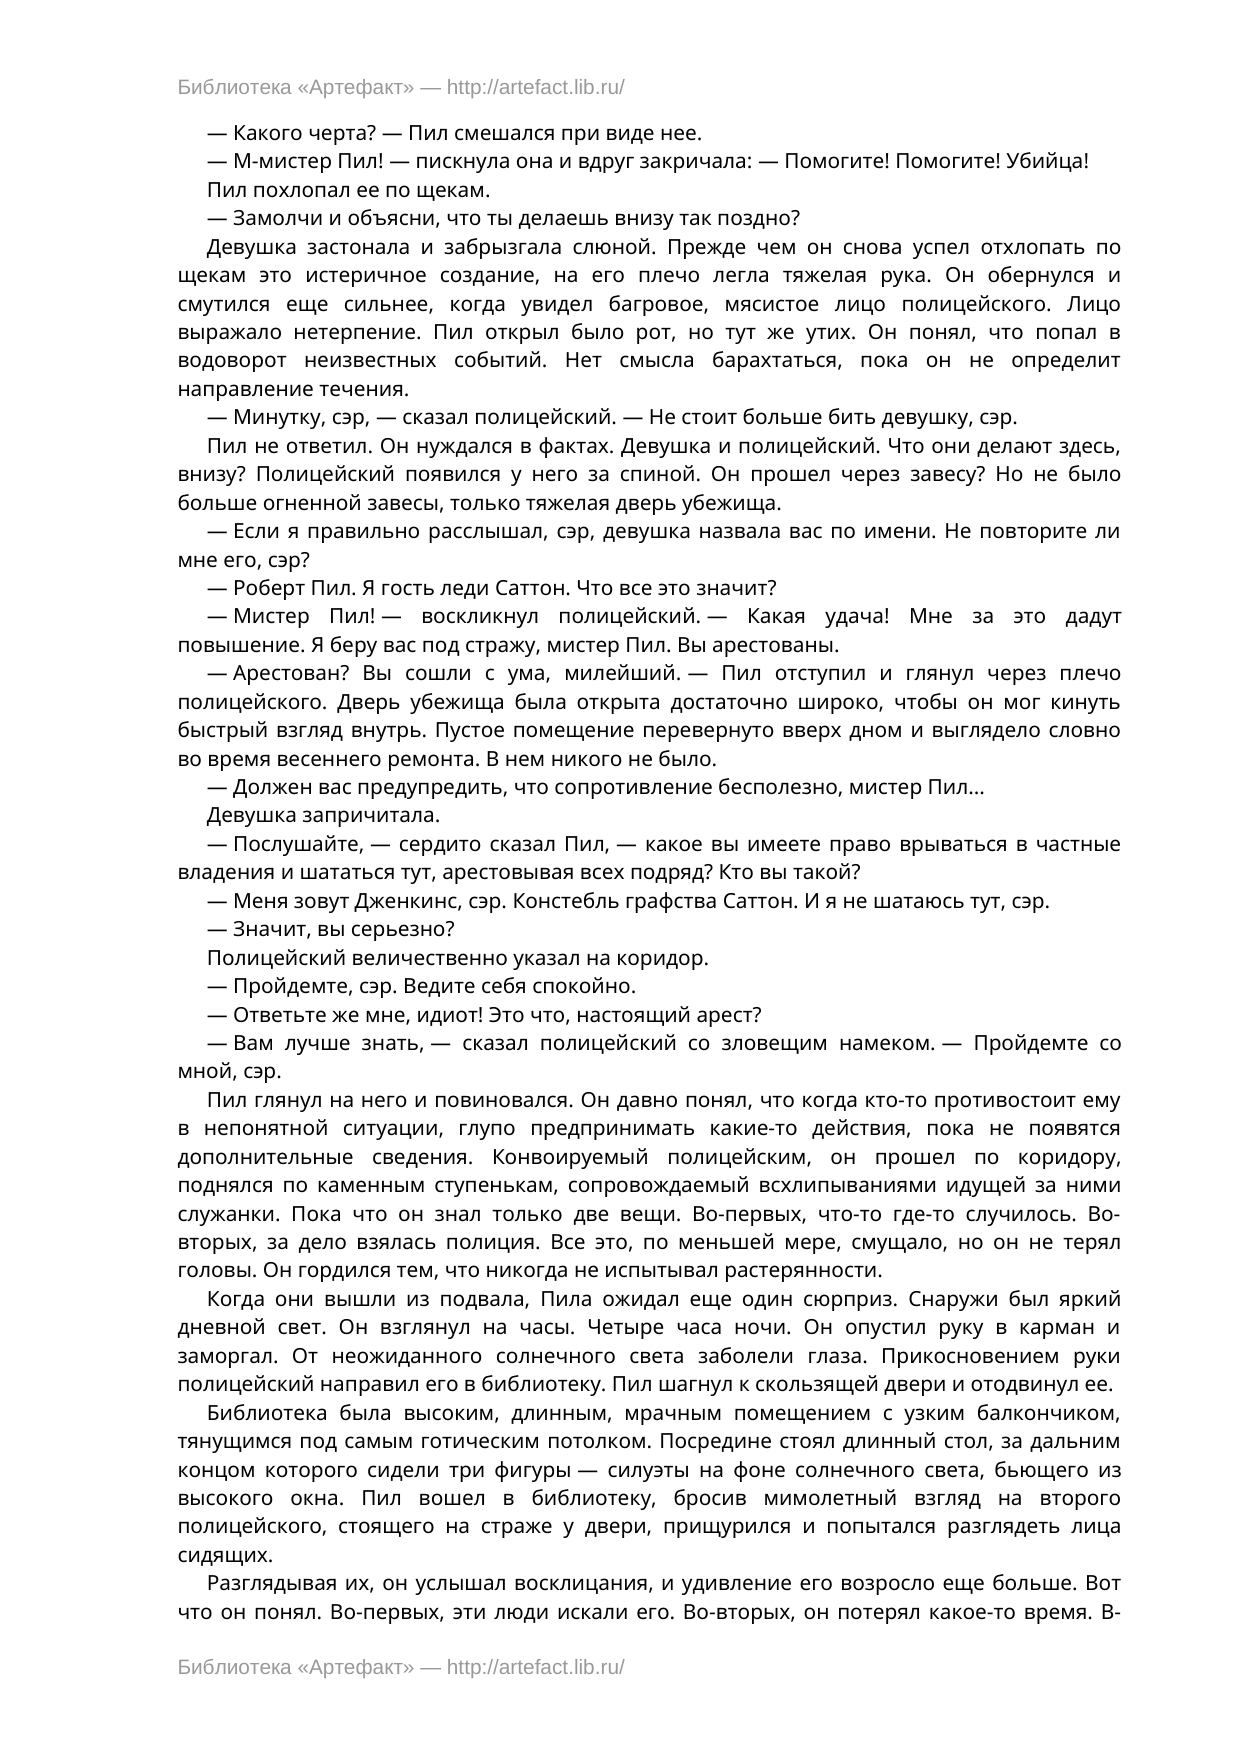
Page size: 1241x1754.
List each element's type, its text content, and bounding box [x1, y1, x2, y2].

text — Какого черта? — Пил смешался при виде нее. [177, 118, 1122, 147]
text Пил похлопал ее по щекам. [177, 175, 1122, 203]
text — М-мистер Пил! — пискнула она и вдруг закричала: — Помогите! Помогите! Убийца! [177, 147, 1122, 175]
text — Пройдемте, сэр. Ведите себя спокойно. [177, 971, 1122, 1000]
text Пил не ответил. Он нуждался в фактах. Девушка и полицейский. Что они делают здесь, внизу? Полицейский появился у него за спиной. Он прошел через завесу? Но не было больше огненной завесы, только тяжелая дверь убежища. [177, 431, 1122, 516]
text Полицейский величественно указал на коридор. [177, 943, 1122, 971]
text Пил глянул на него и повиновался. Он давно понял, что когда кто-то противостоит ему в непонятной ситуации, глупо предпринимать какие-то действия, пока не появятся дополнительные сведения. Конвоируемый полицейским, он прошел по коридору, поднялся по каменным ступенькам, сопровождаемый всхлипываниями идущей за ними служанки. Пока что он знал только две вещи. Во-первых, что-то где-то случилось. Во-вторых, за дело взялась полиция. Все это, по меньшей мере, смущало, но он не терял головы. Он гордился тем, что никогда не испытывал растерянности. [177, 1085, 1122, 1284]
text — Роберт Пил. Я гость леди Саттон. Что все это значит? [177, 573, 1122, 602]
text — Ответьте же мне, идиот! Это что, настоящий арест? [177, 1000, 1122, 1028]
text — Если я правильно расслышал, сэр, девушка назвала вас по имени. Не повторите ли мне его, сэр? [177, 516, 1122, 573]
text — Мистер Пил! — воскликнул полицейский. — Какая удача! Мне за это дадут повышение. Я беру вас под стражу, мистер Пил. Вы арестованы. [177, 602, 1122, 658]
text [177, 1568, 1122, 1625]
text Когда они вышли из подвала, Пила ожидал еще один сюрприз. Снаружи был яркий дневной свет. Он взглянул на часы. Четыре часа ночи. Он опустил руку в карман и заморгал. От неожиданного солнечного света заболели глаза. Прикосновением руки полицейский направил его в библиотеку. Пил шагнул к скользящей двери и отодвинул ее. [177, 1284, 1122, 1398]
text — Значит, вы серьезно? [177, 914, 1122, 943]
text — Арестован? Вы сошли с ума, милейший. — Пил отступил и глянул через плечо полицейского. Дверь убежища была открыта достаточно широко, чтобы он мог кинуть быстрый взгляд внутрь. Пустое помещение перевернуто вверх дном и выглядело словно во время весеннего ремонта. В нем никого не было. [177, 658, 1122, 772]
text Библиотека была высоким, длинным, мрачным помещением с узким балкончиком, тянущимся под самым готическим потолком. Посредине стоял длинный стол, за дальним концом которого сидели три фигуры — силуэты на фоне солнечного света, бьющего из высокого окна. Пил вошел в библиотеку, бросив мимолетный взгляд на второго полицейского, стоящего на страже у двери, прищурился и попытался разглядеть лица сидящих. [177, 1398, 1122, 1568]
text Девушка застонала и забрызгала слюной. Прежде чем он снова успел отхлопать по щекам это истеричное создание, на его плечо легла тяжелая рука. Он обернулся и смутился еще сильнее, когда увидел багровое, мясистое лицо полицейского. Лицо выражало нетерпение. Пил открыл было рот, но тут же утих. Он понял, что попал в водоворот неизвестных событий. Нет смысла барахтаться, пока он не определит направление течения. [177, 232, 1122, 402]
text — Послушайте, — сердито сказал Пил, — какое вы имеете право врываться в частные владения и шататься тут, арестовывая всех подряд? Кто вы такой? [177, 829, 1122, 886]
text Девушка запричитала. [177, 801, 1122, 829]
text — Минутку, сэр, — сказал полицейский. — Не стоит больше бить девушку, сэр. [177, 402, 1122, 431]
text — Должен вас предупредить, что сопротивление бесполезно, мистер Пил... [177, 772, 1122, 801]
text — Меня зовут Дженкинс, сэр. Констебль графства Саттон. И я не шатаюсь тут, сэр. [177, 886, 1122, 914]
text — Вам лучше знать, — сказал полицейский со зловещим намеком. — Пройдемте со мной, сэр. [177, 1028, 1122, 1085]
text — Замолчи и объясни, что ты делаешь внизу так поздно? [177, 203, 1122, 232]
